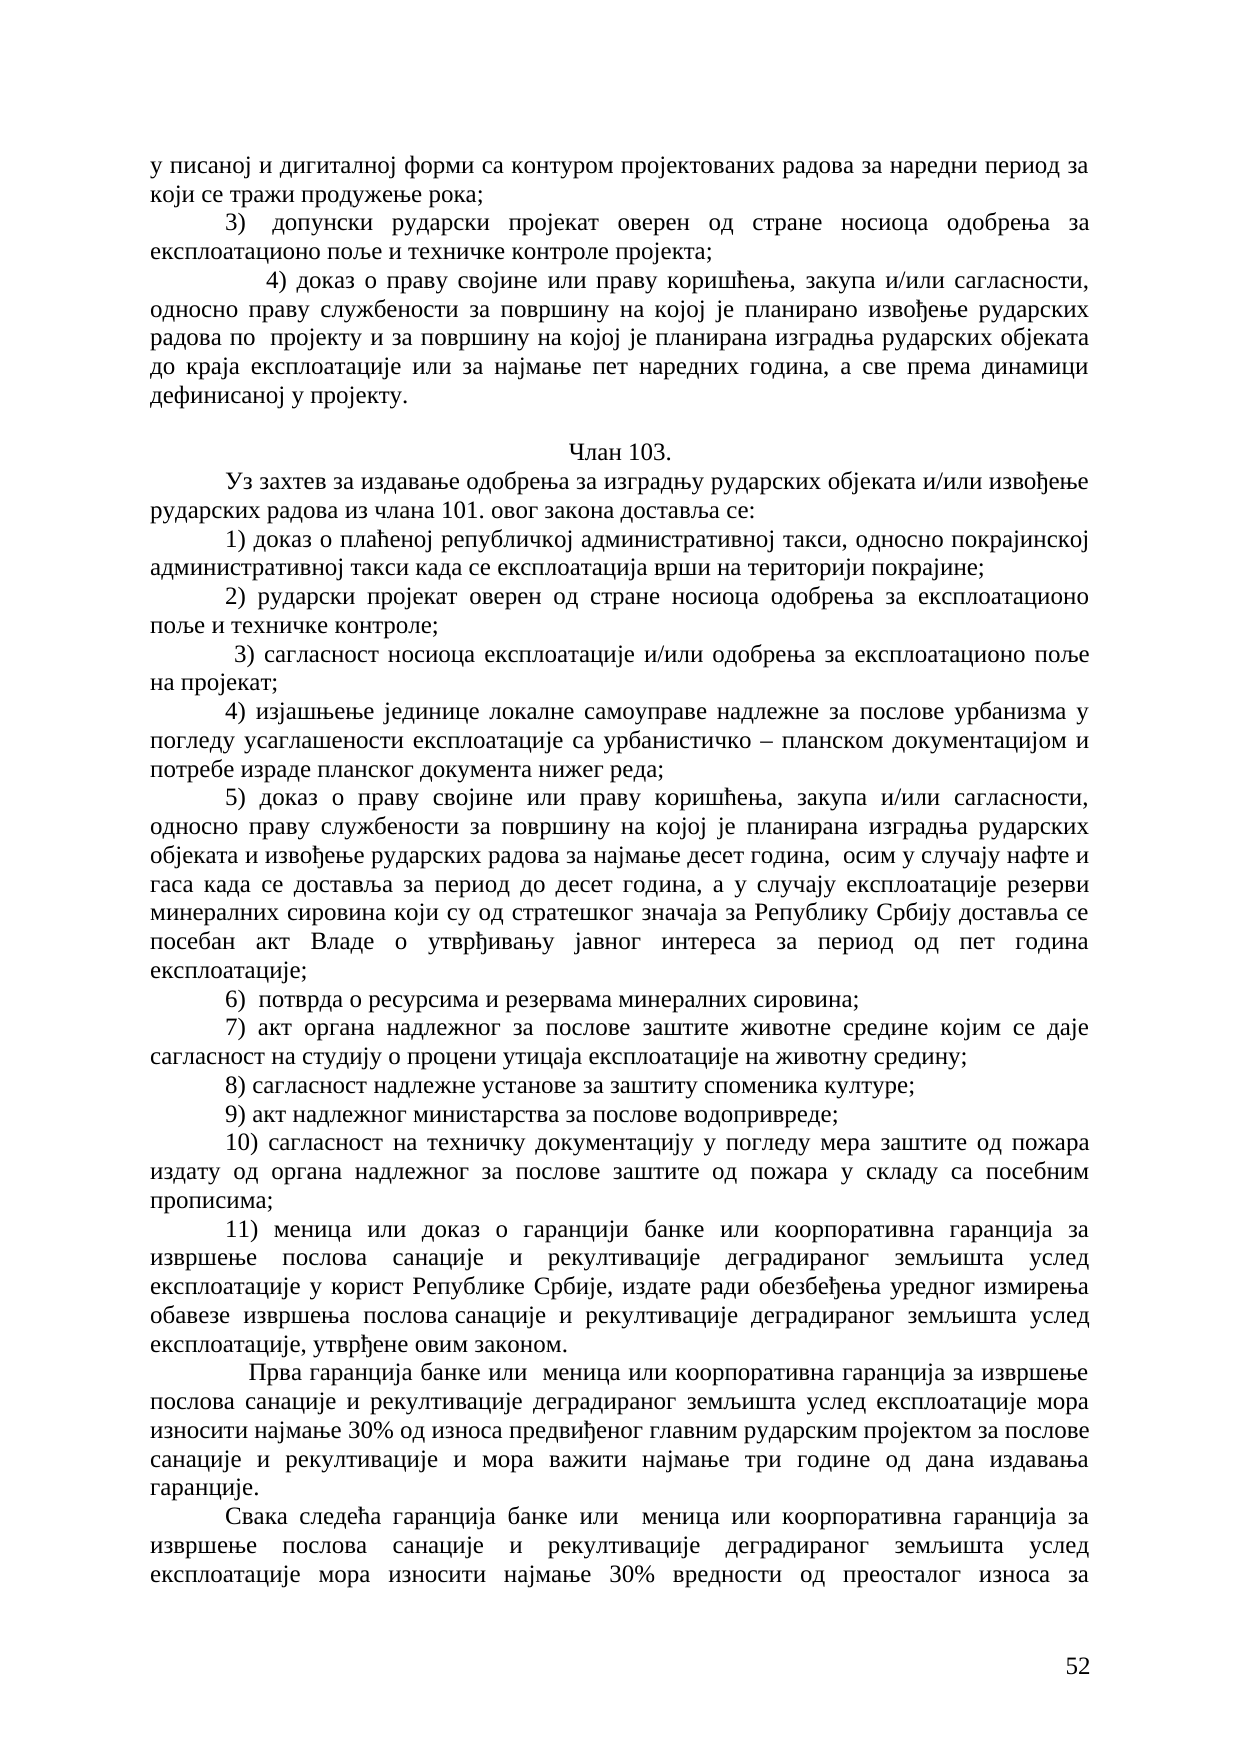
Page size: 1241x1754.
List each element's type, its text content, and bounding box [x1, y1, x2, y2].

text 11) меница или доказ о гаранцији банке или коорпоративна гаранција за извршење послова санације и рекултивације деградираног земљишта услед експлоатације у корист Републике Србије, издате ради обезбеђења уредног измирења обавезе извршења послова санације и рекултивације деградираног земљишта услед експлоатације, утврђене овим законом. [150, 1214, 1090, 1357]
text 6) потврда о ресурсима и резервама минералних сировина; [150, 984, 1090, 1012]
text 5) доказ о праву својине или праву коришћења, закупа и/или сагласности, односно праву службености за површину на којој је планирана изградња рударских објеката и извођење рударских радова за најмање десет година, осим у случају нафте и гаса када се доставља за период до десет година, а у случају експлоатације резерви минералних сировина који су од стратешког значаја за Републику Србију доставља се посебан акт Владе о утврђивању јавног интереса за период од пет година експлоатације; [150, 782, 1090, 984]
text 2) рударски пројекат оверен од стране носиоца одобрења за експлоатационо поље и техничке контроле; [150, 581, 1090, 639]
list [150, 150, 1090, 207]
text 4) доказ о праву својине или праву коришћења, закупа и/или сагласности, односно праву службености за површину на којој је планирано извођење рударских радова по пројекту и за површину на којој је планирана изградња рударских објеката до краја експлоатације или за најмање пет наредних година, а све према динамици дефинисаној у пројекту. [150, 265, 1090, 409]
text Члан 103. [150, 437, 1090, 466]
text Уз захтев за издавање одобрења за изградњу рударских објеката и/или извођење рударских радова из члана 101. овог закона доставља се: [150, 466, 1090, 524]
text 9) акт надлежног министарства за послове водопривреде; [150, 1099, 1090, 1127]
text 4) изјашњење јединице локалне самоуправе надлежне за послове урбанизма у погледу усаглашености експлоатације са урбанистичко – планском документацијом и потребе израде планског документа нижег реда; [150, 696, 1090, 782]
text 3) сагласност носиоца експлоатације и/или одобрења за експлоатационо поље на пројекат; [150, 639, 1090, 696]
text 1) доказ о плаћеној републичкој административној такси, односно покрајинској административној такси када се експлоатација врши на територији покрајине; [150, 524, 1090, 581]
list допунски рударски пројекат оверен од стране носиоца одобрења за експлоатационо поље и техничке контроле пројекта; [150, 207, 1090, 265]
text 10) сагласност на техничку документацију у погледу мера заштите од пожара издату од органа надлежног за послове заштите од пожара у складу са посебним прописима; [150, 1127, 1090, 1214]
text 7) акт органа надлежног за послове заштите животне средине којим се даје сагласност на студију о процени утицаја експлоатације на животну средину; [150, 1012, 1090, 1070]
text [150, 1501, 1090, 1587]
text Прва гаранција банке или меница или коорпоративна гаранција за извршење послова санације и рекултивације деградираног земљишта услед експлоатације мора износити најмање 30% од износа предвиђеног главним рударским пројектом за послове санације и рекултивације и мора важити најмање три године од дана издавања гаранције. [150, 1357, 1090, 1501]
text 8) сагласност надлежне установе за заштиту споменика културе; [150, 1070, 1090, 1099]
